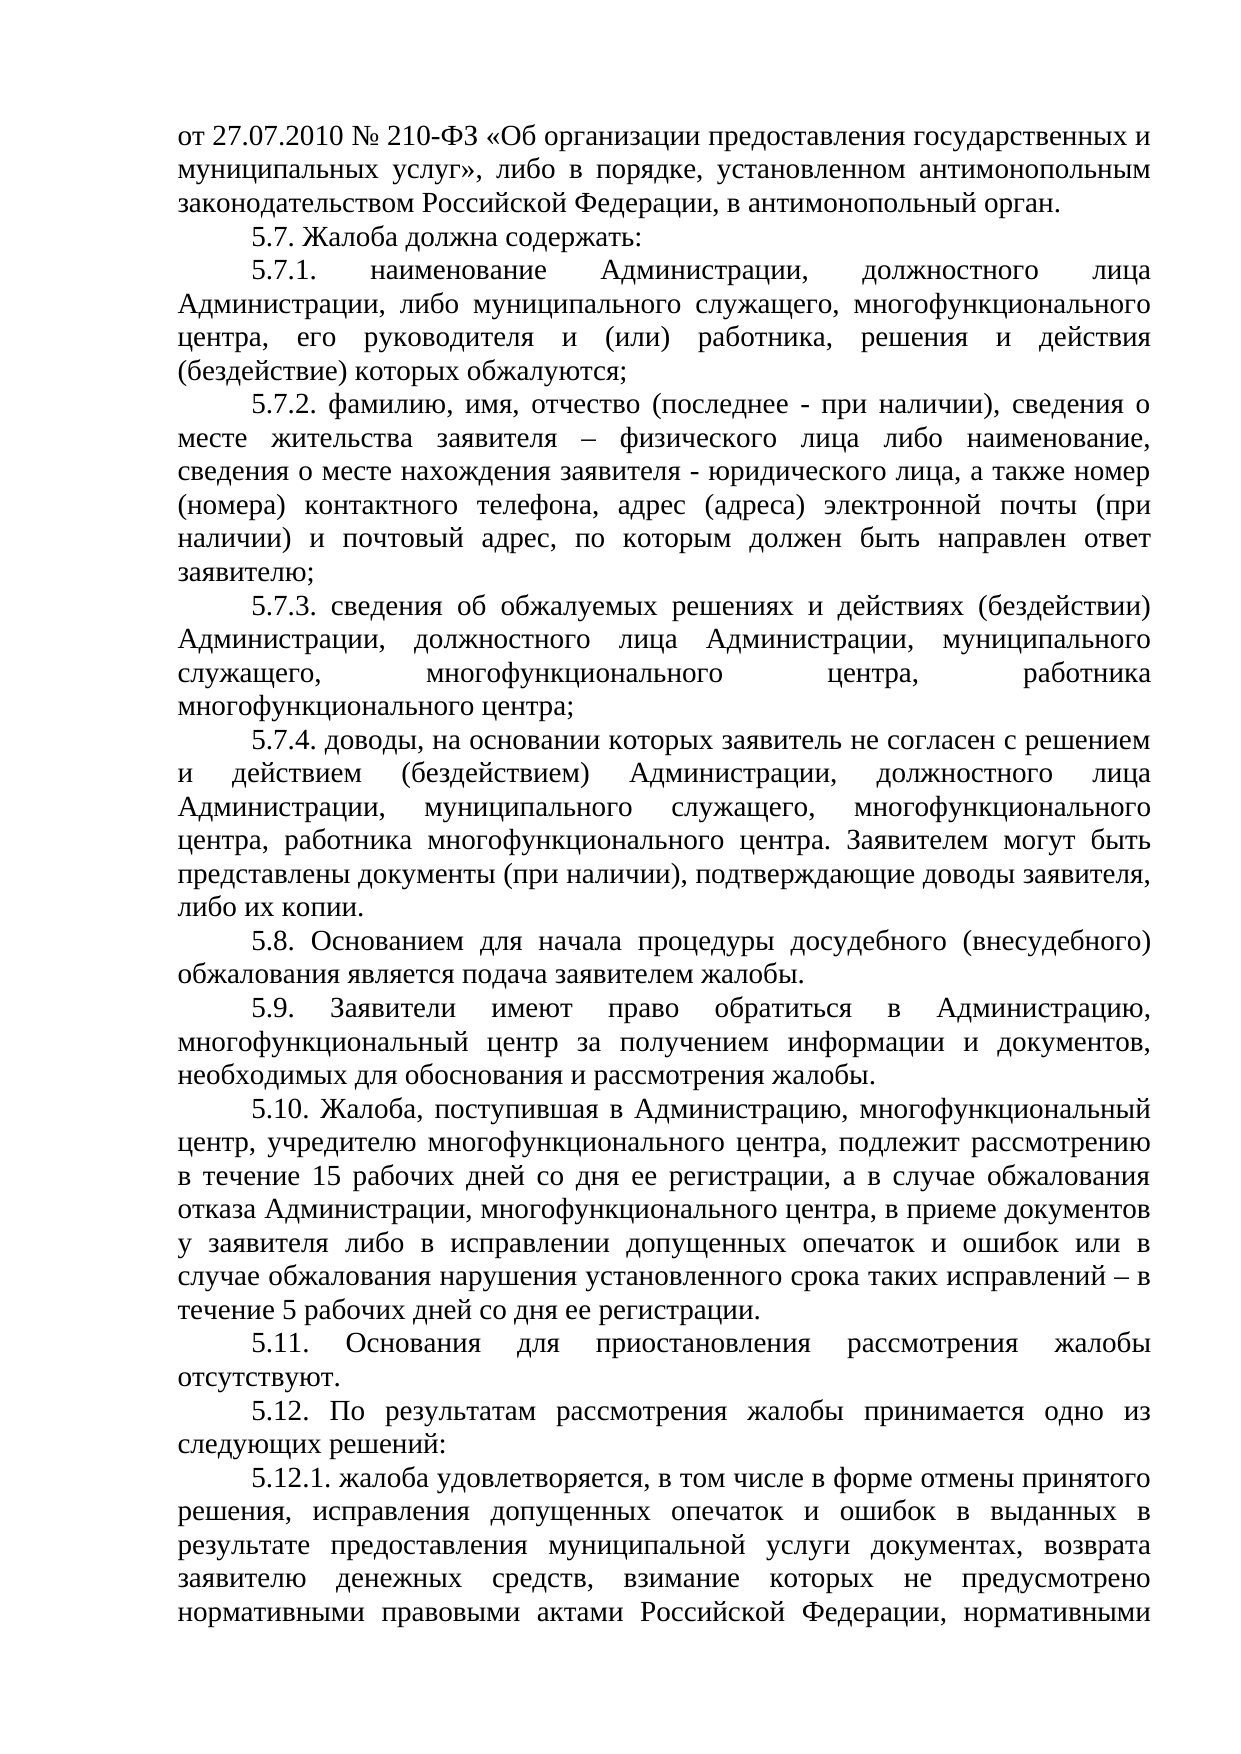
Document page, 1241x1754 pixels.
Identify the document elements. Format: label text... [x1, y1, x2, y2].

text 5.7.1. наименование Администрации, должностного лица Администрации, либо муниципального служащего, многофункционального центра, его руководителя и (или) работника, решения и действия (бездействие) которых обжалуются; [177, 252, 1152, 386]
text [177, 118, 1152, 219]
text 5.8. Основанием для начала процедуры досудебного (внесудебного) обжалования является подача заявителем жалобы. [177, 923, 1152, 990]
text 5.11. Основания для приостановления рассмотрения жалобы отсутствуют. [177, 1326, 1152, 1393]
text 5.7.4. доводы, на основании которых заявитель не согласен с решением и действием (бездействием) Администрации, должностного лица Администрации, муниципального служащего, многофункционального центра, работника многофункционального центра. Заявителем могут быть представлены документы (при наличии), подтверждающие доводы заявителя, либо их копии. [177, 722, 1152, 923]
text 5.7.2. фамилию, имя, отчество (последнее - при наличии), сведения о месте жительства заявителя – физического лица либо наименование, сведения о месте нахождения заявителя - юридического лица, а также номер (номера) контактного телефона, адрес (адреса) электронной почты (при наличии) и почтовый адрес, по которым должен быть направлен ответ заявителю; [177, 386, 1152, 588]
text 5.10. Жалоба, поступившая в Администрацию, многофункциональный центр, учредителю многофункционального центра, подлежит рассмотрению в течение 15 рабочих дней со дня ее регистрации, а в случае обжалования отказа Администрации, многофункционального центра, в приеме документов у заявителя либо в исправлении допущенных опечаток и ошибок или в случае обжалования нарушения установленного срока таких исправлений – в течение 5 рабочих дней со дня ее регистрации. [177, 1091, 1152, 1326]
text 5.7. Жалоба должна содержать: [177, 219, 1152, 252]
text 5.7.3. сведения об обжалуемых решениях и действиях (бездействии) Администрации, должностного лица Администрации, муниципального служащего, многофункционального центра, работника многофункционального центра; [177, 588, 1152, 722]
text 5.12. По результатам рассмотрения жалобы принимается одно из следующих решений: [177, 1393, 1152, 1460]
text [177, 1460, 1152, 1627]
text 5.9. Заявители имеют право обратиться в Администрацию, многофункциональный центр за получением информации и документов, необходимых для обоснования и рассмотрения жалобы. [177, 990, 1152, 1091]
